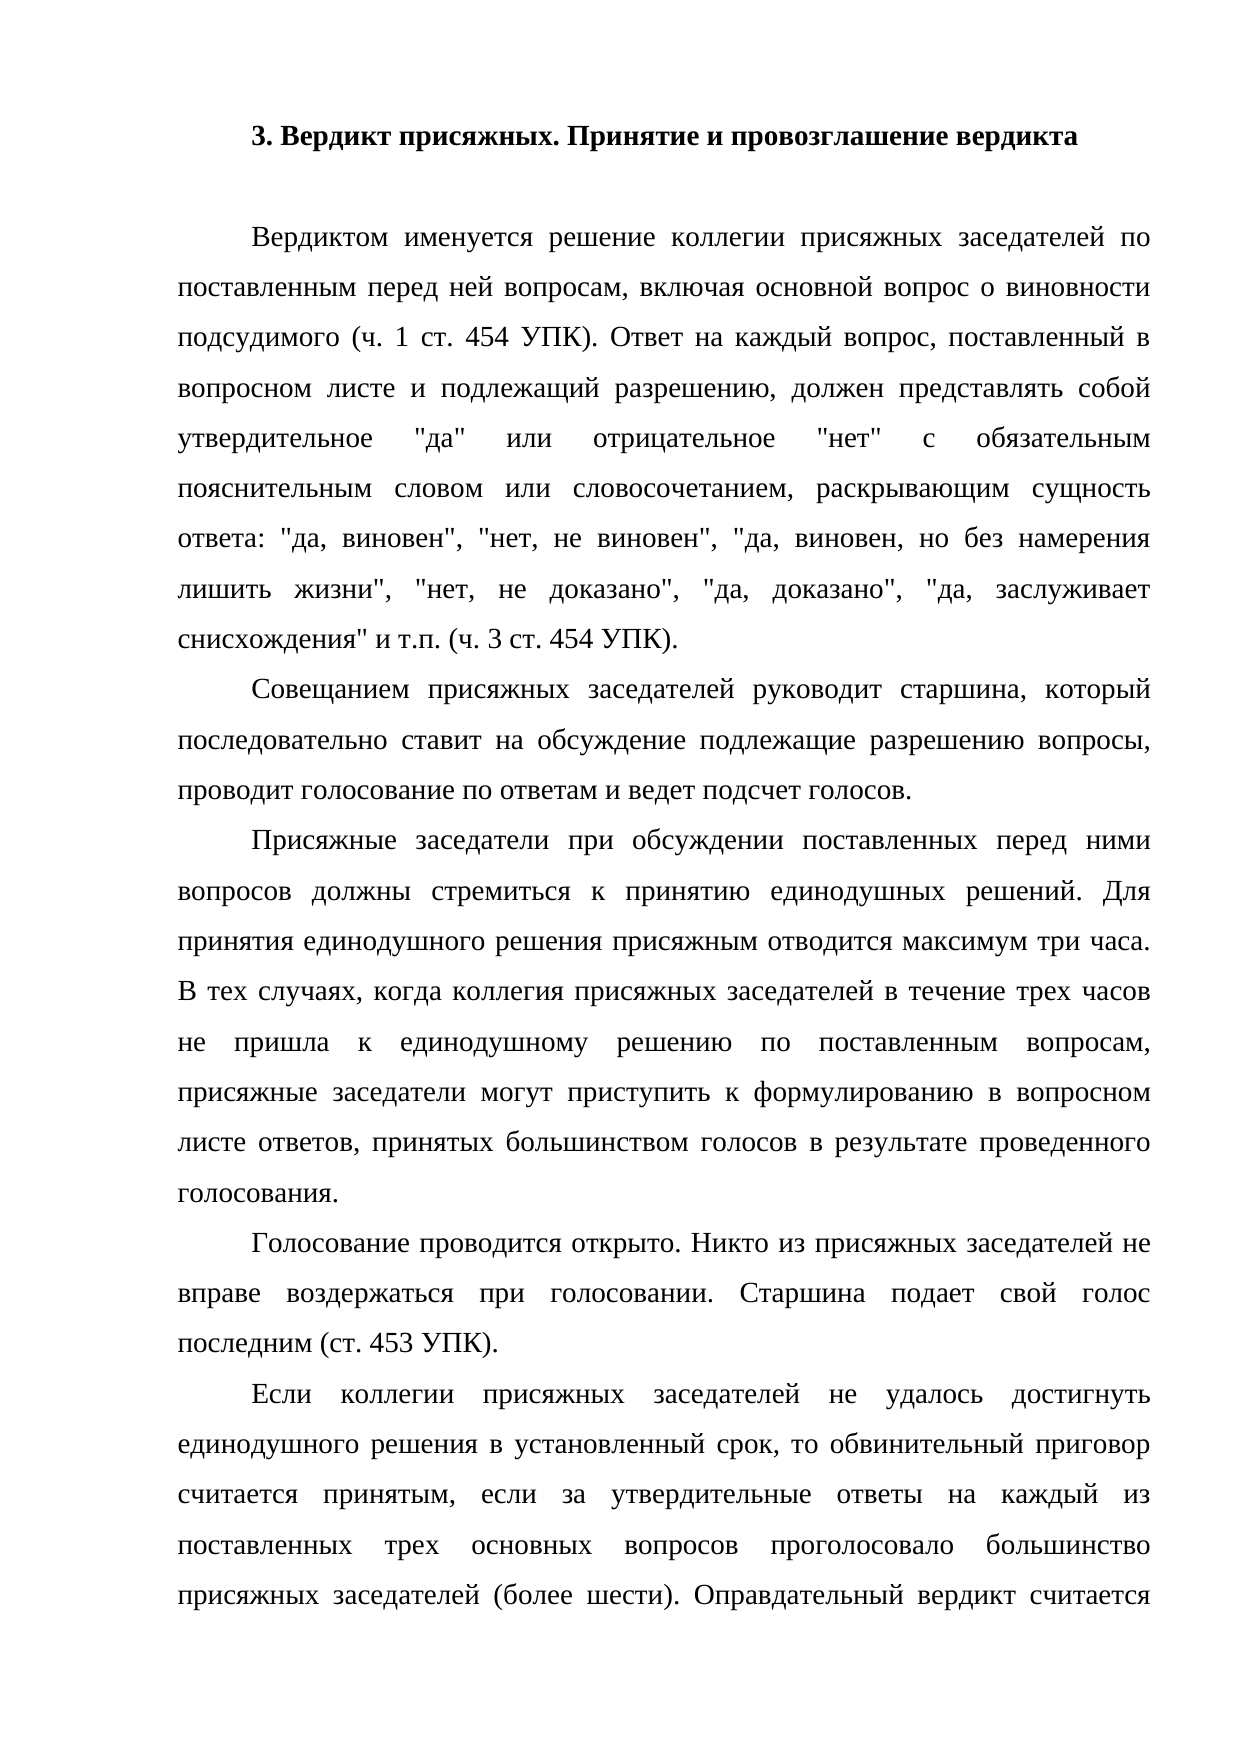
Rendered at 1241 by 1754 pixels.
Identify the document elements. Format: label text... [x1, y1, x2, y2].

text Голосование проводится открыто. Никто из присяжных заседателей не вправе воздержаться при голосовании. Старшина подает свой голос последним (ст. 453 УПК). [177, 1225, 1152, 1359]
text 3. Вердикт присяжных. Принятие и провозглашение вердикта [177, 118, 1152, 152]
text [177, 1376, 1152, 1611]
text Присяжные заседатели при обсуждении поставленных перед ними вопросов должны стремиться к принятию единодушных решений. Для принятия единодушного решения присяжным отводится максимум три часа. В тех случаях, когда коллегия присяжных заседателей в течение трех часов не пришла к единодушному решению по поставленным вопросам, присяжные заседатели могут приступить к формулированию в вопросном листе ответов, принятых большинством голосов в результате проведенного голосования. [177, 822, 1152, 1208]
text Совещанием присяжных заседателей руководит старшина, который последовательно ставит на обсуждение подлежащие разрешению вопросы, проводит голосование по ответам и ведет подсчет голосов. [177, 672, 1152, 806]
text Вердиктом именуется решение коллегии присяжных заседателей по поставленным перед ней вопросам, включая основной вопрос о виновности подсудимого (ч. 1 ст. 454 УПК). Ответ на каждый вопрос, поставленный в вопросном листе и подлежащий разрешению, должен представлять собой утвердительное "да" или отрицательное "нет" с обязательным пояснительным словом или словосочетанием, раскрывающим сущность ответа: "да, виновен", "нет, не виновен", "да, виновен, но без намерения лишить жизни", "нет, не доказано", "да, доказано", "да, заслуживает снисхождения" и т.п. (ч. 3 ст. 454 УПК). [177, 219, 1152, 655]
